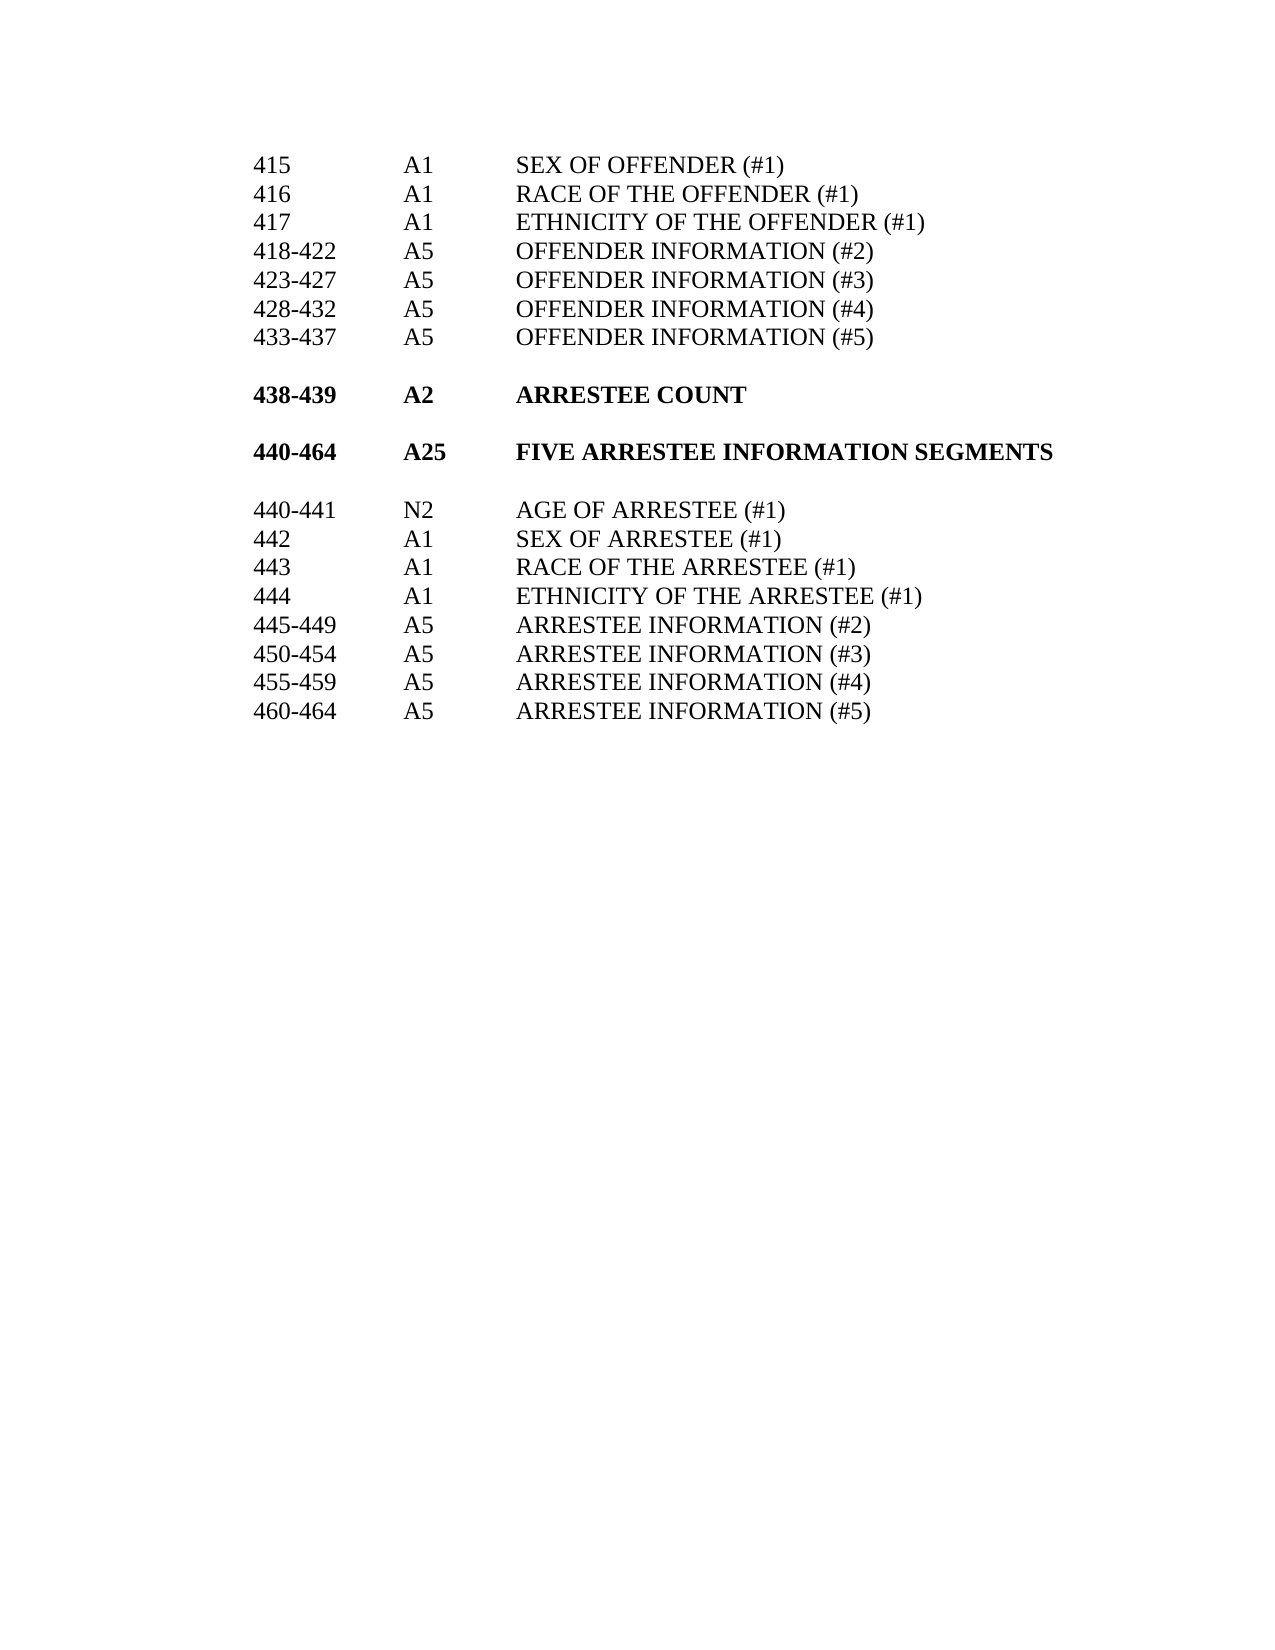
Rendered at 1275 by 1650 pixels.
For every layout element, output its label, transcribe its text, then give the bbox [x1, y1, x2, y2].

text 423-427 A5 OFFENDER INFORMATION (#3) [141, 265, 1116, 294]
text 450-454 A5 ARRESTEE INFORMATION (#3) [141, 639, 1116, 667]
text 455-459 A5 ARRESTEE INFORMATION (#4) [141, 667, 1116, 696]
text 438-439 A2 ARRESTEE COUNT [141, 380, 1116, 409]
text 428-432 A5 OFFENDER INFORMATION (#4) [141, 294, 1116, 322]
text 443 A1 RACE OF THE ARRESTEE (#1) [141, 552, 1116, 581]
text 433-437 A5 OFFENDER INFORMATION (#5) [141, 322, 1116, 351]
text 415 A1 SEX OF OFFENDER (#1) [141, 150, 1116, 179]
text 442 A1 SEX OF ARRESTEE (#1) [253, 524, 1116, 552]
text 417 A1 ETHNICITY OF THE OFFENDER (#1) [253, 207, 1116, 236]
text 460-464 A5 ARRESTEE INFORMATION (#5) [141, 696, 1116, 725]
text 418-422 A5 OFFENDER INFORMATION (#2) [141, 236, 1116, 265]
text 444 A1 ETHNICITY OF THE ARRESTEE (#1) [141, 581, 1116, 610]
text 440-441 N2 AGE OF ARRESTEE (#1) [253, 495, 1116, 524]
text 445-449 A5 ARRESTEE INFORMATION (#2) [141, 610, 1116, 639]
text 416 A1 RACE OF THE OFFENDER (#1) [253, 179, 1116, 207]
text 440-464 A25 FIVE ARRESTEE INFORMATION SEGMENTS [253, 437, 1116, 466]
